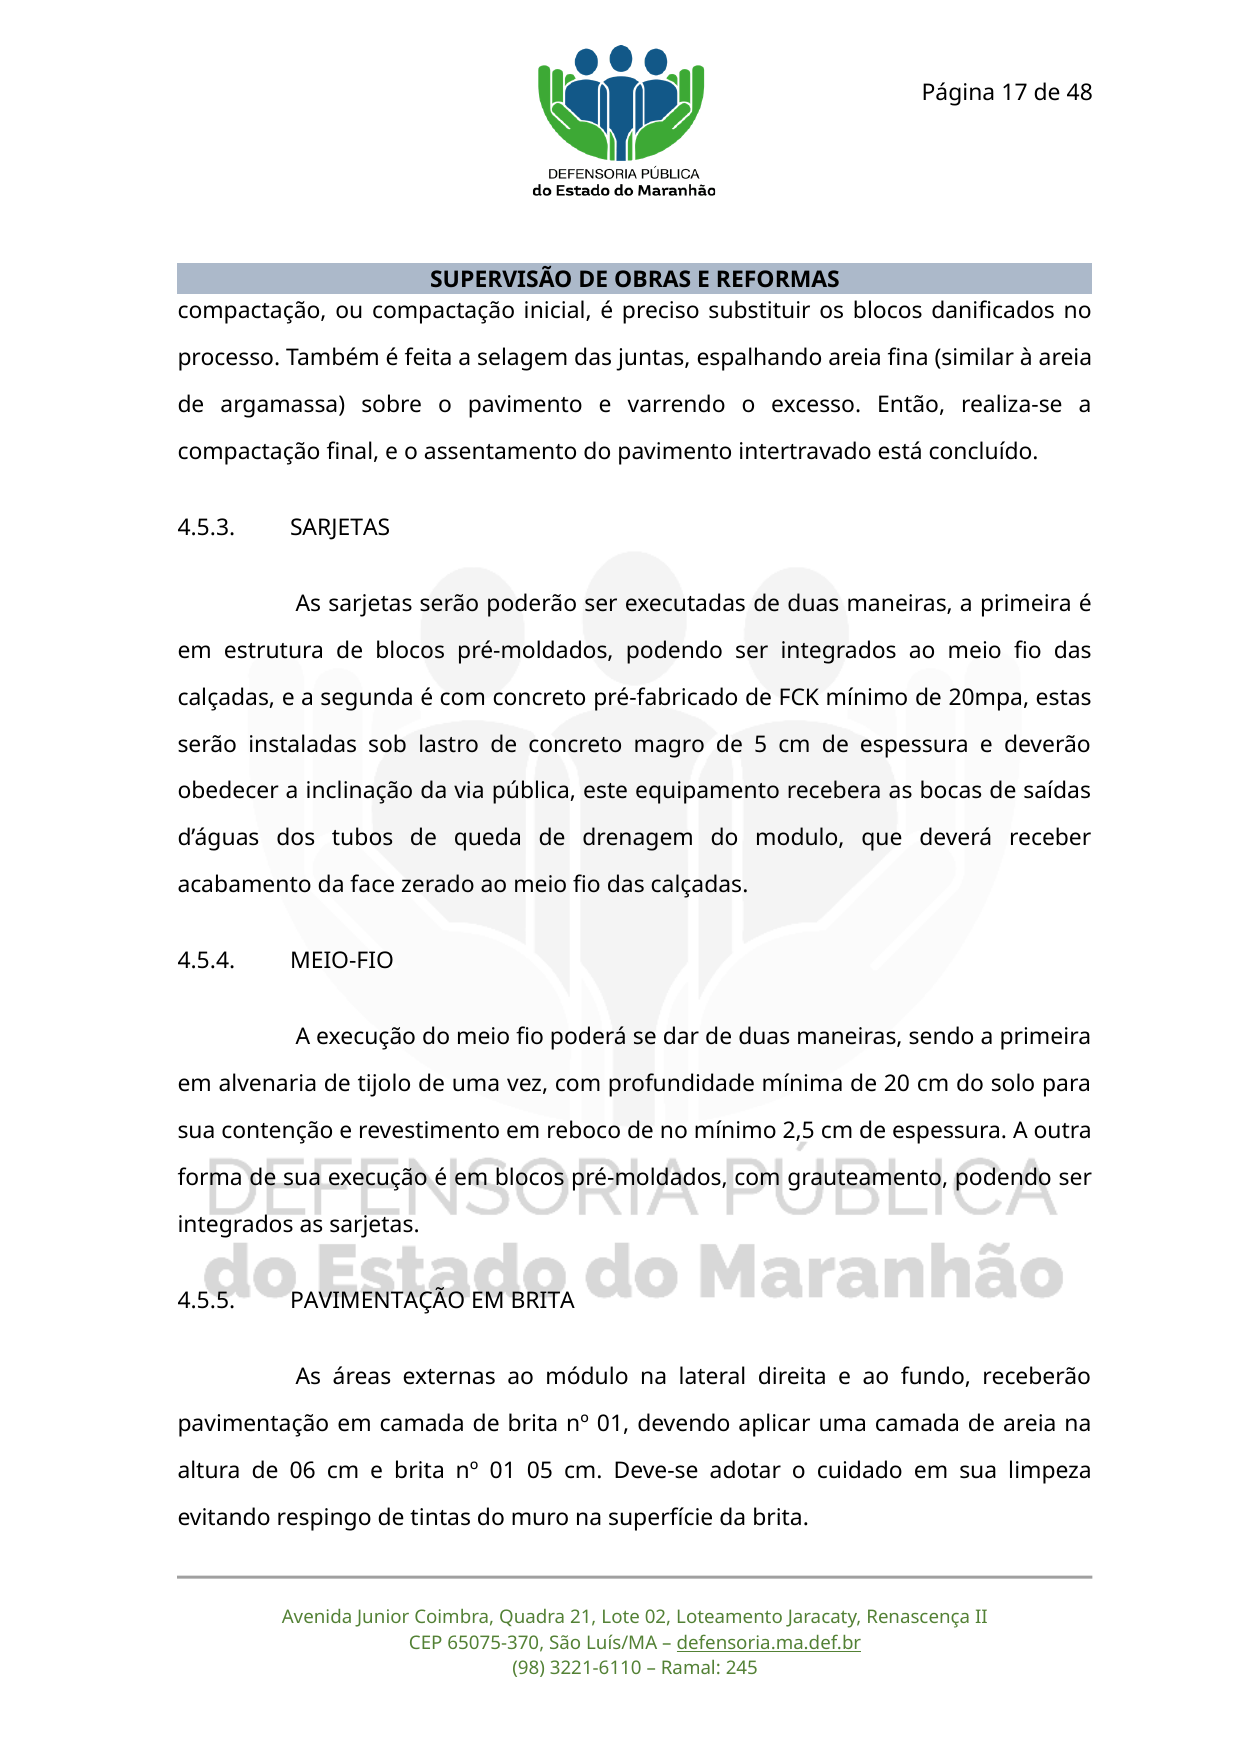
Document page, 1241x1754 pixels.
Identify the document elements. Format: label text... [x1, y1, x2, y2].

subtitle PAVIMENTAÇÃO EM BRITA [177, 1284, 1092, 1315]
picture [532, 45, 716, 196]
list A execução do meio fio poderá se dar de duas maneiras, sendo a primeira em alvenaria de tijolo de uma vez, com profundidade mínima de 20 cm do solo para sua contenção e revestimento em reboco de no mínimo 2,5 cm de espessura. A outra forma de sua execução é em blocos pré-moldados, com grauteamento, podendo ser integrados as sarjetas. [177, 1020, 1092, 1239]
subtitle SARJETAS [177, 511, 1092, 542]
subtitle MEIO-FIO [177, 944, 1092, 976]
list As áreas externas ao módulo na lateral direita e ao fundo, receberão pavimentação em camada de brita nº 01, devendo aplicar uma camada de areia na altura de 06 cm e brita nº 01 05 cm. Deve-se adotar o cuidado em sua limpeza evitando respingo de tintas do muro na superfície da brita. [177, 1360, 1092, 1532]
list As sarjetas serão poderão ser executadas de duas maneiras, a primeira é em estrutura de blocos pré-moldados, podendo ser integrados ao meio fio das calçadas, e a segunda é com concreto pré-fabricado de FCK mínimo de 20mpa, estas serão instaladas sob lastro de concreto magro de 5 cm de espessura e deverão obedecer a inclinação da via pública, este equipamento recebera as bocas de saídas d’águas dos tubos de queda de drenagem do modulo, que deverá receber acabamento da face zerado ao meio fio das calçadas. [177, 587, 1092, 899]
